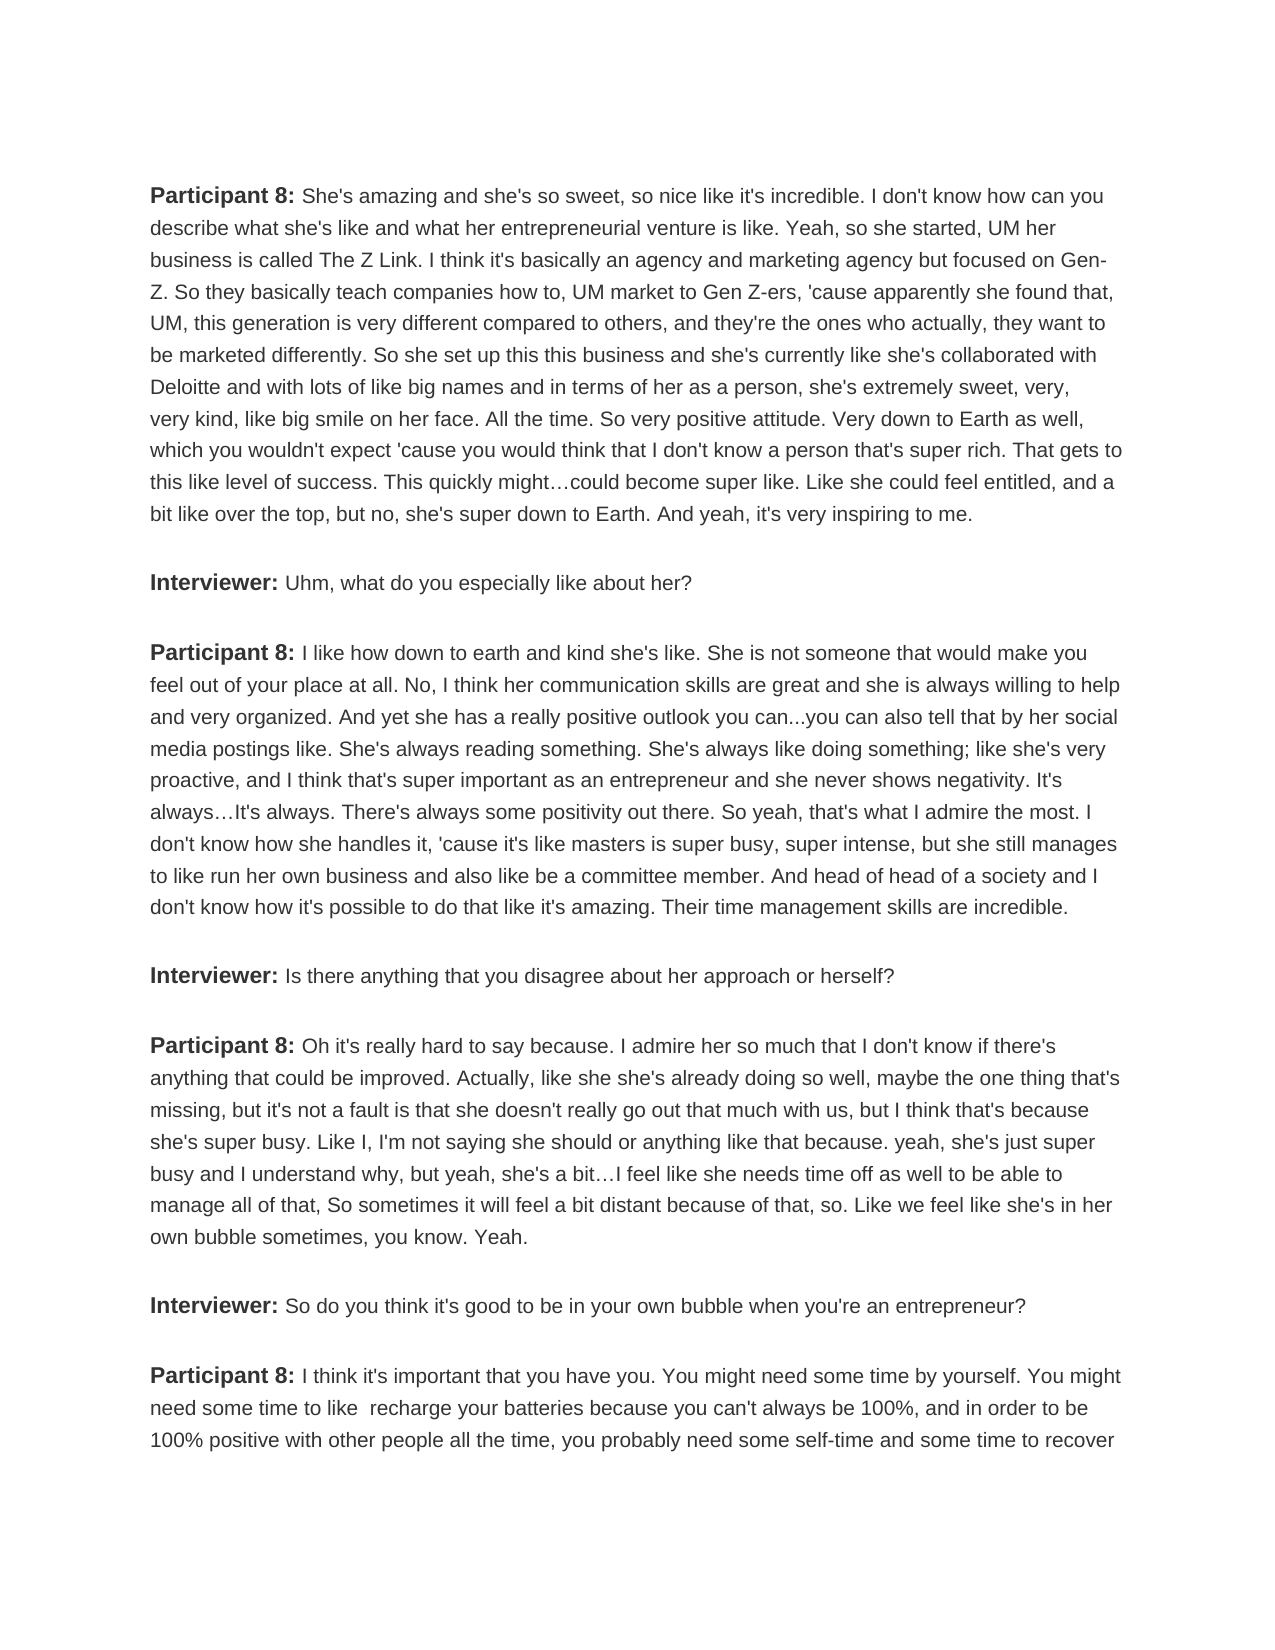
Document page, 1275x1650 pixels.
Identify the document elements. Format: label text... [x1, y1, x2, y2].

text Participant 8: I like how down to earth and kind she's like. She is not someone that would make you feel out of your place at all. No, I think her communication skills are great and she is always willing to help and very organized. And yet she has a really positive outlook you can...you can also tell that by her social media postings like. She's always reading something. She's always like doing something; like she's very proactive, and I think that's super important as an entrepreneur and she never shows negativity. It's always…It's always. There's always some positivity out there. So yeah, that's what I admire the most. I don't know how she handles it, 'cause it's like masters is super busy, super intense, but she still manages to like run her own business and also like be a committee member. And head of head of a society and I don't know how it's possible to do that like it's amazing. Their time management skills are incredible. [150, 639, 1125, 919]
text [150, 1362, 1125, 1452]
text which you wouldn't expect 'cause you would think that I don't know a person that's super rich. That gets to this like level of success. This quickly might…could become super like. Like she could feel entitled, and a bit like over the top, but no, she's super down to Earth. And yeah, it's very inspiring to me. [150, 438, 1125, 526]
text Deloitte and with lots of like big names and in terms of her as a person, she's extremely sweet, very, [150, 375, 1125, 399]
text Interviewer: Uhm, what do you especially like about her? [150, 569, 1125, 595]
text Interviewer: So do you think it's good to be in your own bubble when you're an entrepreneur? [150, 1292, 1125, 1318]
text Interviewer: Is there anything that you disagree about her approach or herself? [150, 962, 1125, 988]
text Participant 8: She's amazing and she's so sweet, so nice like it's incredible. I don't know how can you describe what she's like and what her entrepreneurial venture is like. Yeah, so she started, UM her business is called The Z Link. I think it's basically an agency and marketing agency but focused on Gen-Z. So they basically teach companies how to, UM market to Gen Z-ers, 'cause apparently she found that, UM, this generation is very different compared to others, and they're the ones who actually, they want to be marketed differently. So she set up this this business and she's currently like she's collaborated with [150, 182, 1125, 367]
text very kind, like big smile on her face. All the time. So very positive attitude. Very down to Earth as well, [150, 407, 1125, 431]
text Participant 8: Oh it's really hard to say because. I admire her so much that I don't know if there's anything that could be improved. Actually, like she she's already doing so well, maybe the one thing that's missing, but it's not a fault is that she doesn't really go out that much with us, but I think that's because she's super busy. Like I, I'm not saying she should or anything like that because. yeah, she's just super busy and I understand why, but yeah, she's a bit…I feel like she needs time off as well to be able to manage all of that, So sometimes it will feel a bit distant because of that, so. Like we feel like she's in her own bubble sometimes, you know. Yeah. [150, 1032, 1125, 1249]
